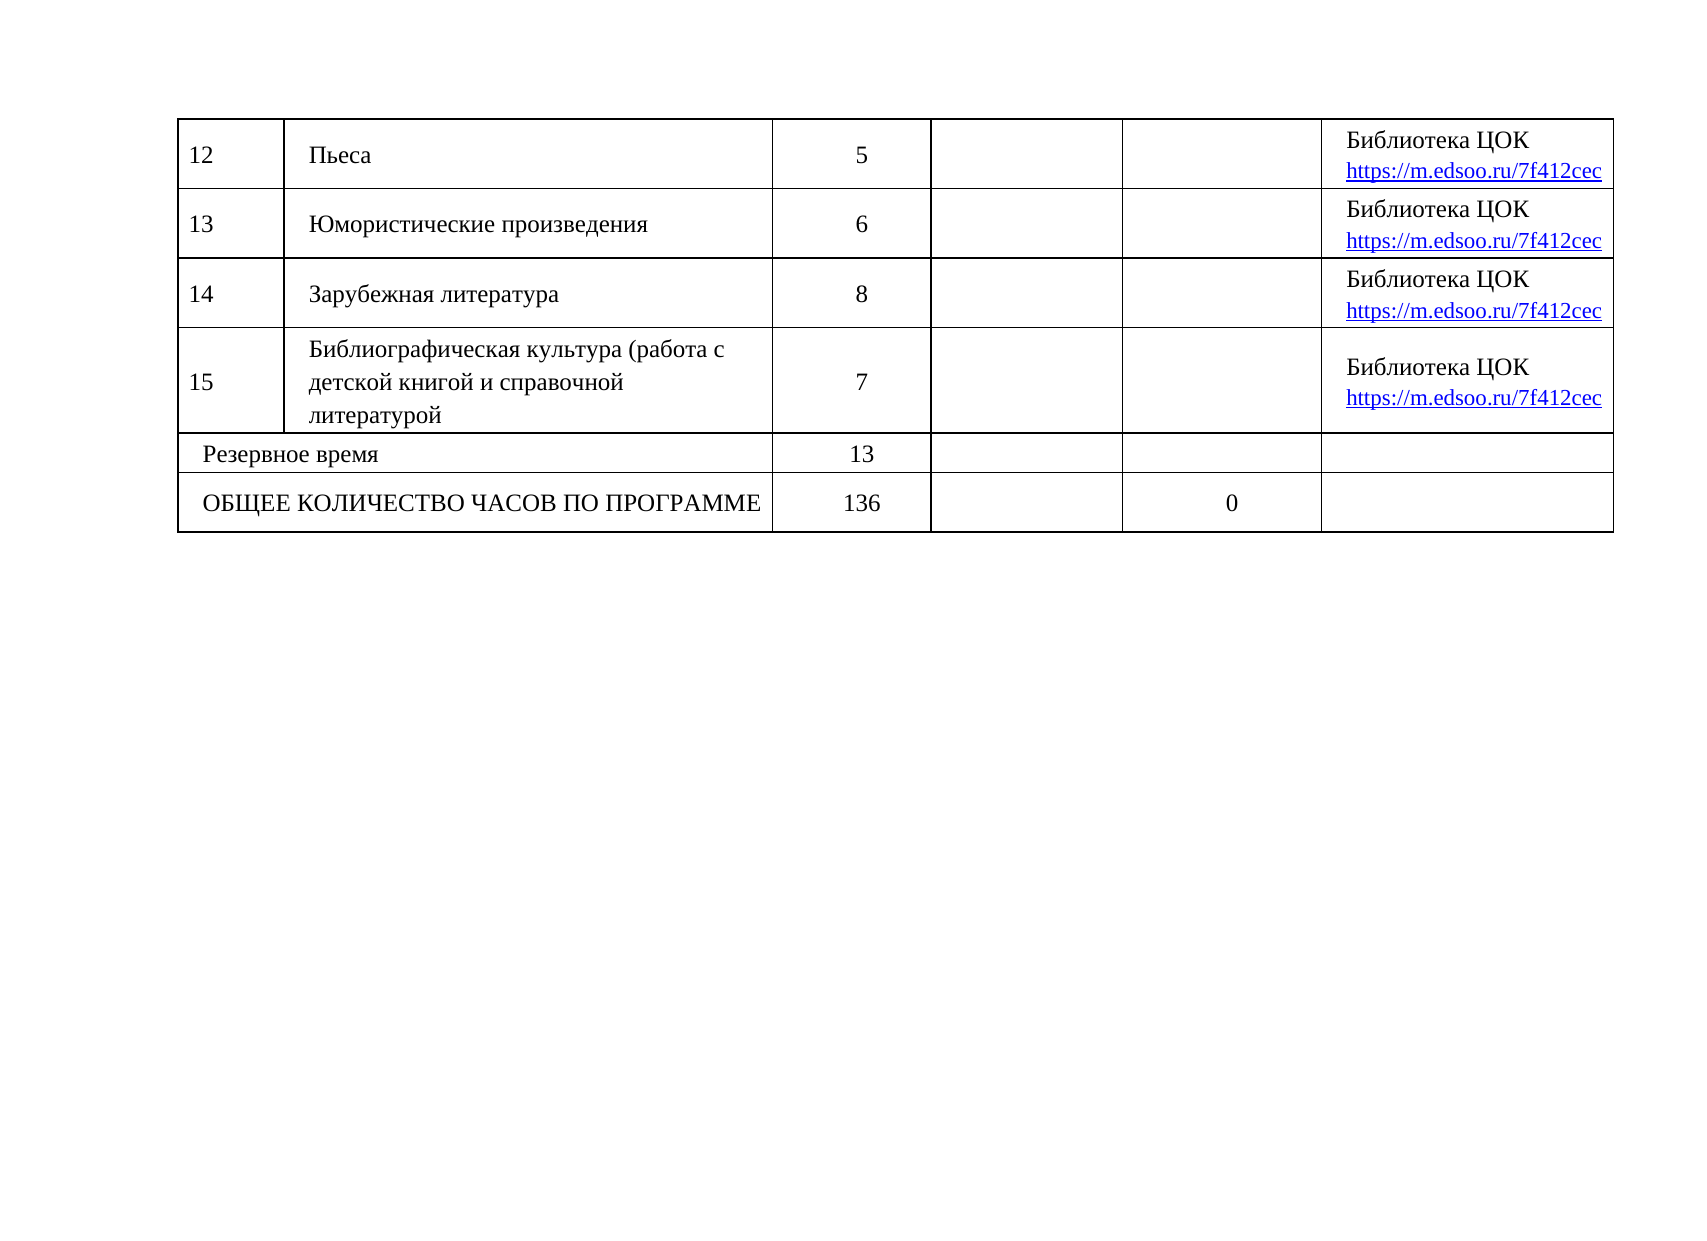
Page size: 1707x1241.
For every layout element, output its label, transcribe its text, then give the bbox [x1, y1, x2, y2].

table_cell [932, 189, 1122, 257]
table_cell [1123, 120, 1321, 188]
table_cell [1322, 473, 1613, 531]
table_cell Библиографическая культура (работа с детской книгой и справочной литературой [285, 328, 772, 432]
table_cell [1322, 434, 1613, 472]
table_cell [932, 259, 1122, 327]
table_cell Пьеса [285, 120, 772, 188]
table_cell [1123, 434, 1321, 472]
table_cell [932, 120, 1122, 188]
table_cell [1322, 189, 1613, 257]
table_cell [932, 473, 1122, 531]
table_cell 13 [179, 189, 283, 257]
table_cell [1123, 328, 1321, 432]
table_cell 8 [773, 259, 930, 327]
table_cell 15 [179, 328, 283, 432]
table_cell Резервное время [179, 434, 772, 472]
table_cell Библиотека ЦОК https://m.edsoo.ru/7f412cec [1322, 328, 1613, 432]
table_cell Зарубежная литература [285, 259, 772, 327]
table_cell [1123, 189, 1321, 257]
table_cell 136 [773, 473, 930, 531]
table_cell [1123, 259, 1321, 327]
table_cell 0 [1123, 473, 1321, 531]
table_cell [932, 434, 1122, 472]
table_cell 14 [179, 259, 283, 327]
table_cell 5 [773, 120, 930, 188]
table_cell 7 [773, 328, 930, 432]
table_cell 13 [773, 434, 930, 472]
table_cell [1322, 259, 1613, 327]
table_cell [1322, 120, 1613, 188]
table_cell Юмористические произведения [285, 189, 772, 257]
table_cell 12 [179, 120, 283, 188]
table_cell [932, 328, 1122, 432]
table_cell 6 [773, 189, 930, 257]
table_cell ОБЩЕЕ КОЛИЧЕСТВО ЧАСОВ ПО ПРОГРАММЕ [179, 473, 772, 531]
